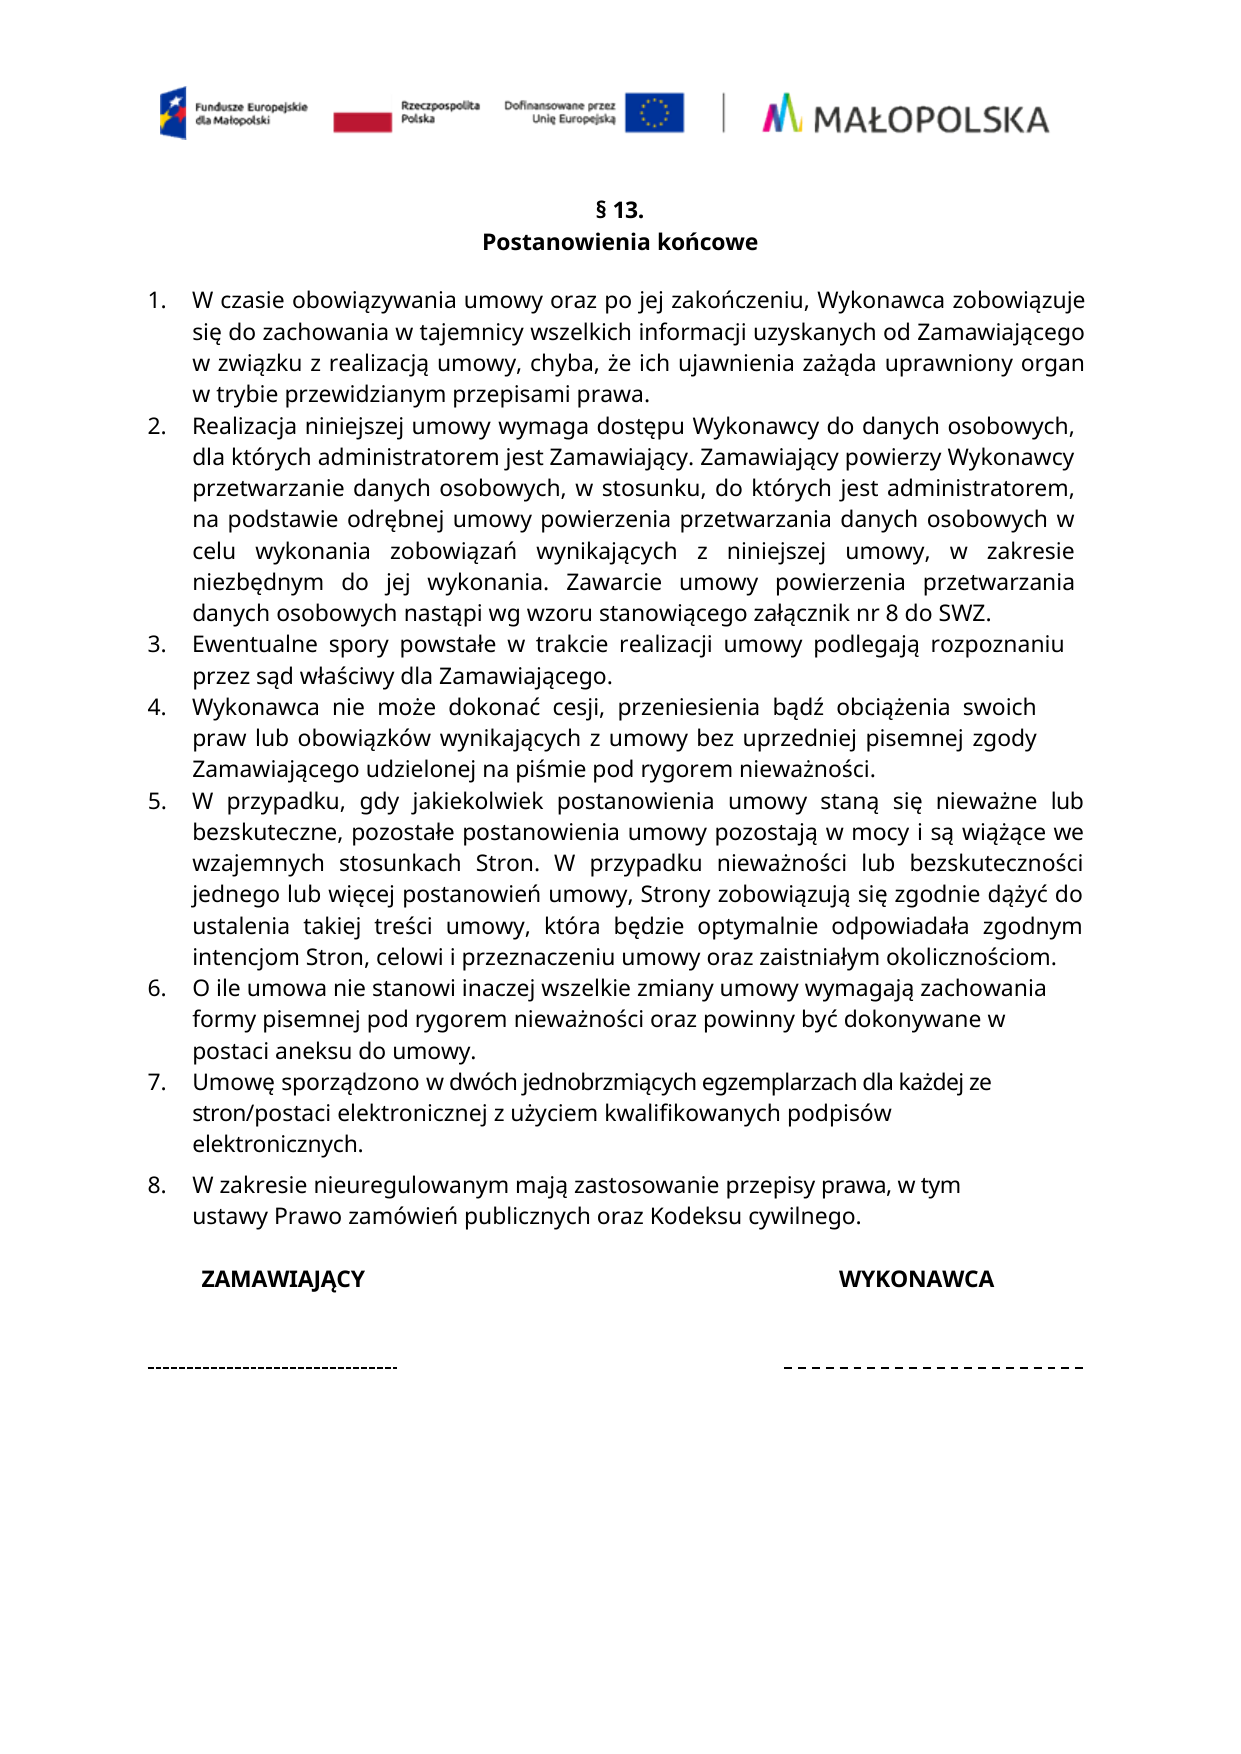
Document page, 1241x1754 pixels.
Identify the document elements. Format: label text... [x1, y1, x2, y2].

list W przypadku, gdy jakiekolwiek postanowienia umowy staną się nieważne lub bezskuteczne, pozostałe postanowienia umowy pozostają w mocy i są wiążące we wzajemnych stosunkach Stron. W przypadku nieważności lub bezskuteczności jednego lub więcej postanowień umowy, Strony zobowiązują się zgodnie dążyć do ustalenia takiej treści umowy, która będzie optymalnie odpowiadała zgodnym intencjom Stron, celowi i przeznaczeniu umowy oraz zaistniałym okolicznościom. [148, 785, 1084, 972]
picture [160, 86, 1051, 140]
list Realizacja niniejszej umowy wymaga dostępu Wykonawcy do danych osobowych, dla których administratorem jest Zamawiający. Zamawiający powierzy Wykonawcy przetwarzanie danych osobowych, w stosunku, do których jest administratorem, na podstawie odrębnej umowy powierzenia przetwarzania danych osobowych w celu wykonania zobowiązań wynikających z niniejszej umowy, w zakresie niezbędnym do jej wykonania. Zawarcie umowy powierzenia przetwarzania danych osobowych nastąpi wg wzoru stanowiącego załącznik nr 8 do SWZ. [147, 409, 1075, 628]
text ZAMAWIAJĄCY WYKONAWCA [201, 1263, 1105, 1294]
text Postanowienia końcowe [136, 226, 1104, 257]
list W zakresie nieuregulowanym mają zastosowanie przepisy prawa, w tym ustawy Prawo zamówień publicznych oraz Kodeksu cywilnego. [147, 1169, 1032, 1232]
list Ewentualne spory powstałe w trakcie realizacji umowy podlegają rozpoznaniu przez sąd właściwy dla Zamawiającego. [147, 628, 1065, 691]
list Wykonawca nie może dokonać cesji, przeniesienia bądź obciążenia swoich praw lub obowiązków wynikających z umowy bez uprzedniej pisemnej zgody Zamawiającego udzielonej na piśmie pod rygorem nieważności. [147, 691, 1037, 784]
list O ile umowa nie stanowi inaczej wszelkie zmiany umowy wymagają zachowania formy pisemnej pod rygorem nieważności oraz powinny być dokonywane w postaci aneksu do umowy. [147, 972, 1078, 1066]
text § 13. [136, 194, 1104, 226]
list W czasie obowiązywania umowy oraz po jej zakończeniu, Wykonawca zobowiązuje się do zachowania w tajemnicy wszelkich informacji uzyskanych od Zamawiającego w związku z realizacją umowy, chyba, że ich ujawnienia zażąda uprawniony organ w trybie przewidzianym przepisami prawa. [147, 284, 1086, 409]
list Umowę sporządzono w dwóch jednobrzmiących egzemplarzach dla każdej ze stron/postaci elektronicznej z użyciem kwalifikowanych podpisów elektronicznych. [147, 1066, 1030, 1160]
